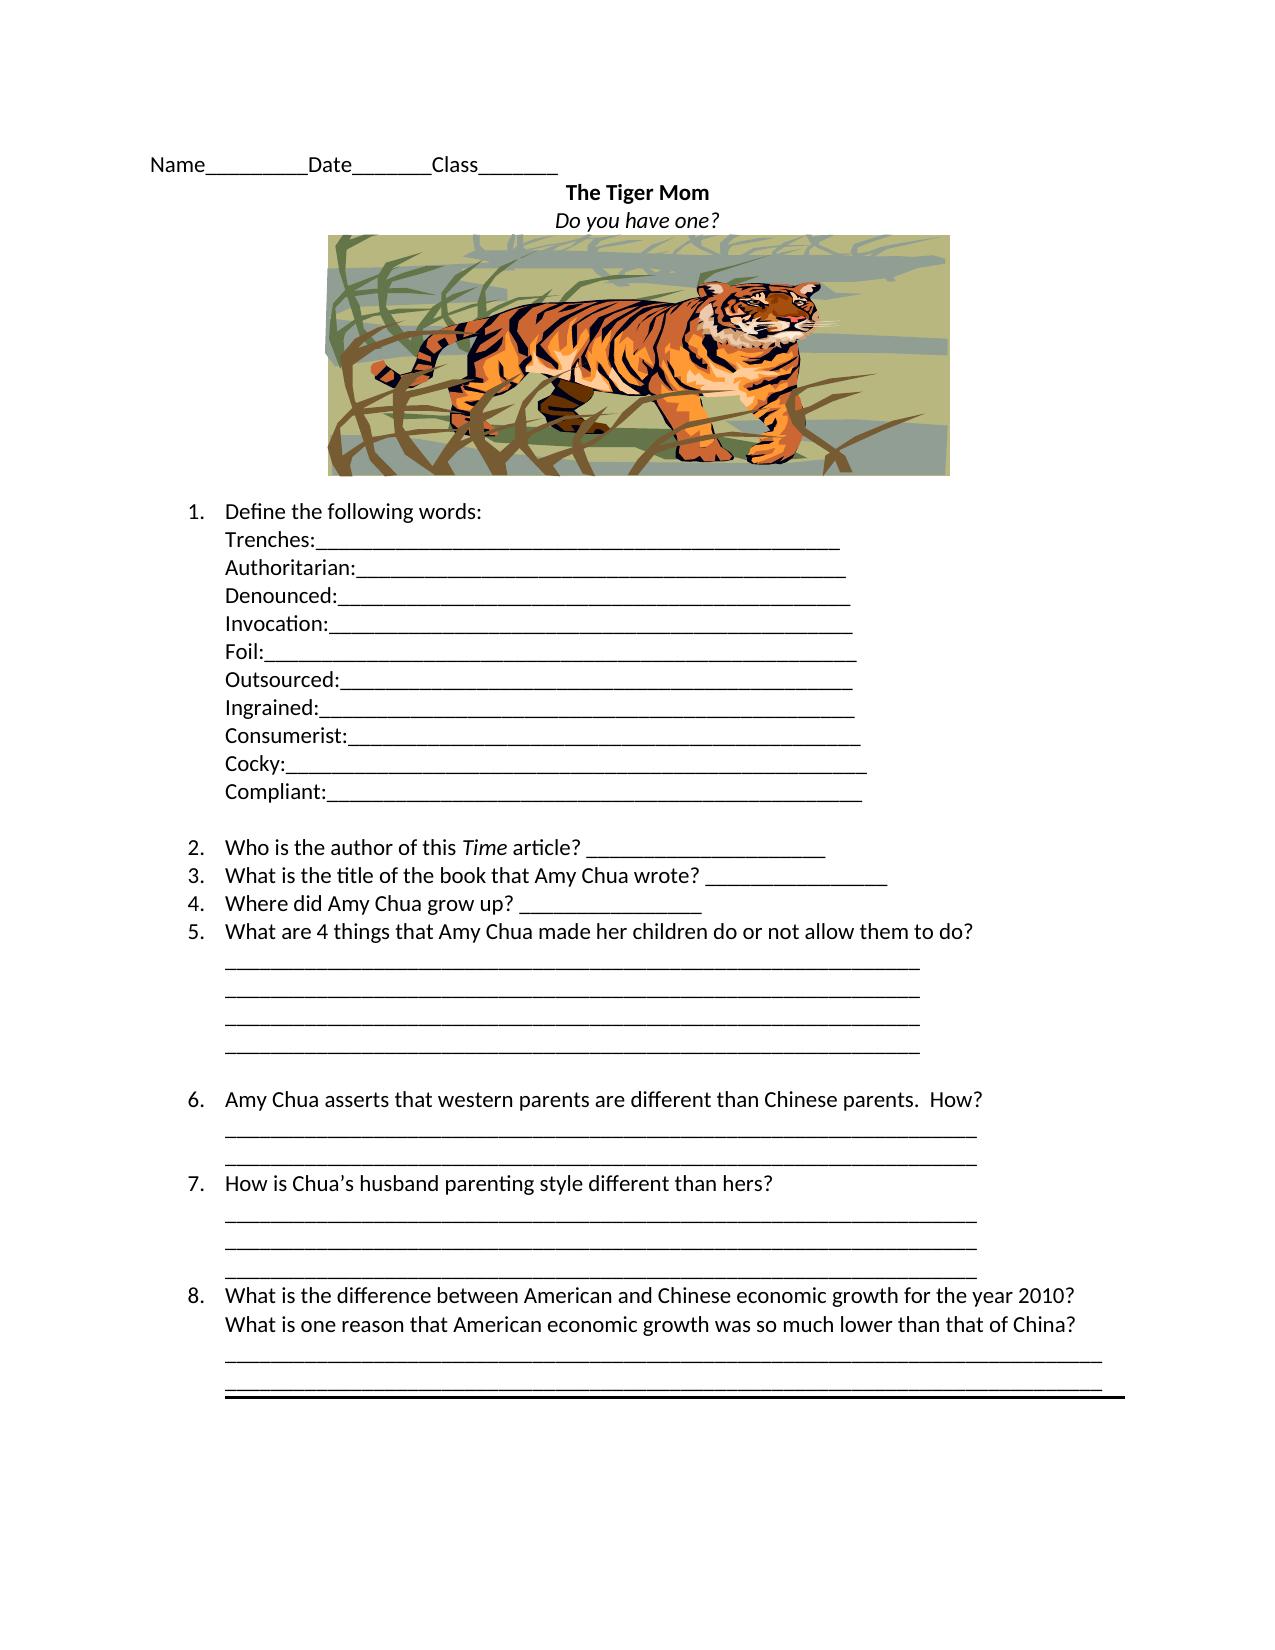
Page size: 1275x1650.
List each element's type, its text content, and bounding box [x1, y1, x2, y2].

list Cocky:___________________________________________________ [225, 749, 1125, 777]
list Foil:____________________________________________________ [225, 637, 1125, 665]
list _____________________________________________________________ [225, 1001, 1125, 1029]
list Authoritarian:___________________________________________ [225, 553, 1125, 581]
list __________________________________________________________________ [225, 1113, 1125, 1142]
list Denounced:_____________________________________________ [225, 581, 1125, 609]
list _____________________________________________________________ [225, 973, 1125, 1001]
list How is Chua’s husband parenting style different than hers? [187, 1169, 1125, 1198]
list What is the difference between American and Chinese economic growth for the year 2010? What is one reason that American economic growth was so much lower than that of China? [187, 1282, 1125, 1338]
text Name_________Date_______Class_______ [150, 150, 1125, 178]
list __________________________________________________________________ [225, 1142, 1125, 1169]
list What are 4 things that Amy Chua made her children do or not allow them to do? [187, 917, 1125, 945]
list Who is the author of this Time article? _____________________ [187, 833, 1125, 861]
list __________________________________________________________________ [225, 1198, 1125, 1226]
list Consumerist:_____________________________________________ [225, 721, 1125, 749]
list Where did Amy Chua grow up? ________________ [187, 889, 1125, 917]
text Do you have one? [150, 206, 1125, 234]
list What is the title of the book that Amy Chua wrote? ________________ [187, 861, 1125, 889]
list Invocation:______________________________________________ [225, 609, 1125, 637]
list __________________________________________________________________ [225, 1226, 1125, 1254]
list __________________________________________________________________ [225, 1254, 1125, 1282]
list Trenches:______________________________________________ [225, 525, 1125, 553]
list Compliant:_______________________________________________ [225, 777, 1125, 805]
list Amy Chua asserts that western parents are different than Chinese parents. How? [187, 1086, 1125, 1113]
list _____________________________________________________________ [225, 945, 1125, 973]
list Define the following words: [187, 497, 1125, 525]
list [225, 1366, 1125, 1396]
list _____________________________________________________________ [225, 1029, 1125, 1057]
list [225, 1338, 1125, 1366]
list Ingrained:_______________________________________________ [225, 693, 1125, 721]
list Outsourced:_____________________________________________ [225, 665, 1125, 693]
text The Tiger Mom [150, 178, 1125, 206]
